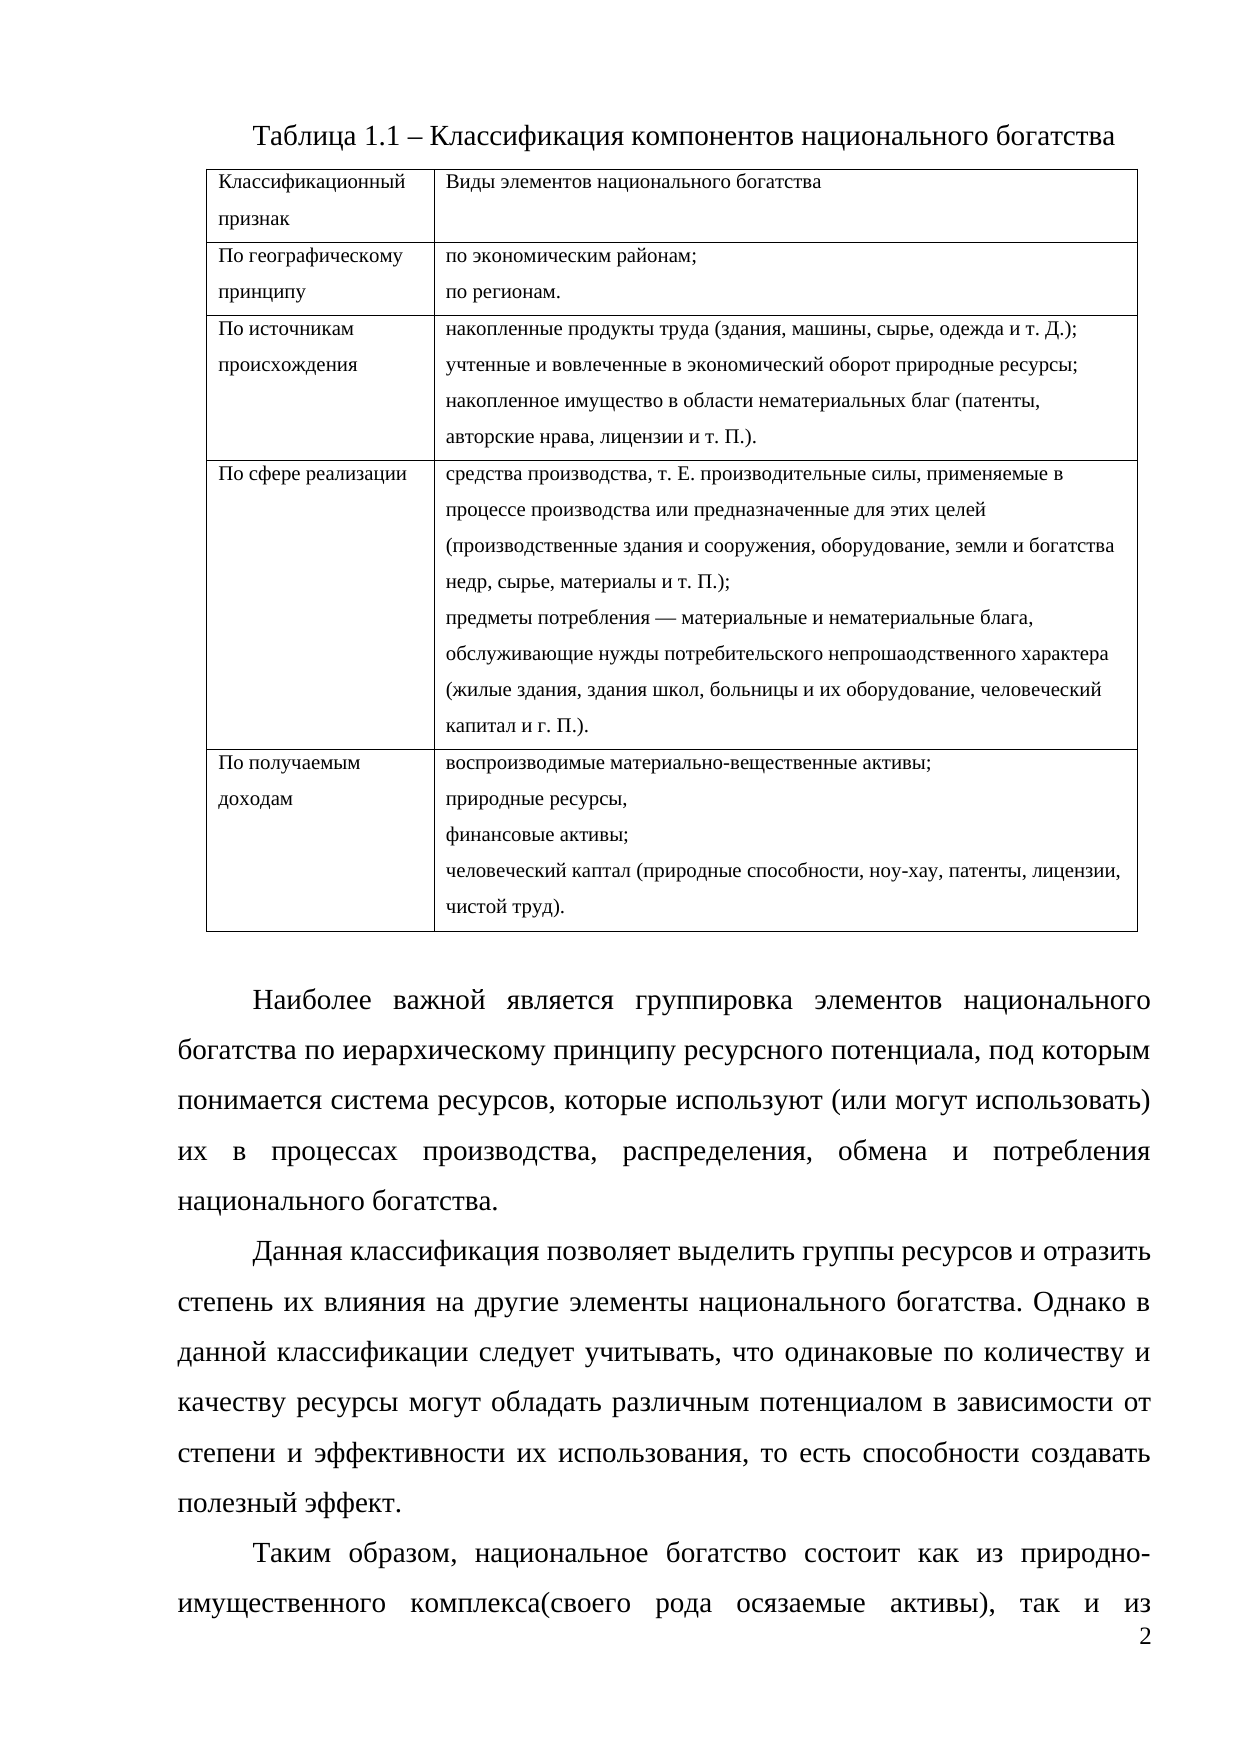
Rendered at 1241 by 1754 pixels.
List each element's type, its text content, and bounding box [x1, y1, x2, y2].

table_cell По сфере реализации [207, 461, 434, 749]
table_cell накопленные продукты труда (здания, машины, сырье, одежда и т. Д.); учтенные и вовлеченные в экономический оборот природные ресурсы; накопленное имущество в области нематериальных благ (патенты, авторские нрава, лицензии и т. П.). [435, 316, 1137, 460]
text Таблица 1.1 – Классификация компонентов национального богатства [177, 118, 1152, 152]
table_cell По географическому принципу [207, 243, 434, 315]
table_cell средства производства, т. Е. производительные силы, применяемые в процессе производства или предназначенные для этих целей (производственные здания и сооружения, оборудование, земли и богатства недр, сырье, материалы и т. П.); предметы потребления — материальные и нематериальные блага, обслуживающие нужды потребительского непрошаодственного характера (жилые здания, здания школ, больницы и их оборудование, человеческий капитал и г. П.). [435, 461, 1137, 749]
table_cell воспроизводимые материально-вещественные активы; природные ресурсы, финансовые активы; человеческий каптал (природные способности, ноу-хау, патенты, лицензии, чистой труд). [435, 750, 1137, 931]
text Данная классификация позволяет выделить группы ресурсов и отразить степень их влияния на другие элементы национального богатства. Однако в данной классификации следует учитывать, что одинаковые по количеству и качеству ресурсы могут обладать различным потенциалом в зависимости от степени и эффективности их использования, то есть способности создавать полезный эффект. [177, 1233, 1152, 1518]
text Наиболее важной является группировка элементов национального богатства по иерархическому принципу ресурсного потенциала, под которым понимается система ресурсов, которые используют (или могут использовать) их в процессах производства, распределения, обмена и потребления национального богатства. [177, 982, 1152, 1217]
table_header Виды элементов национального богатства [435, 170, 1137, 242]
table_cell по экономическим районам; по регионам. [435, 243, 1137, 315]
table_cell По получаемым доходам [207, 750, 434, 931]
table_header Классификационный признак [207, 170, 434, 242]
table_cell По источникам происхождения [207, 316, 434, 460]
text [177, 1535, 1152, 1619]
